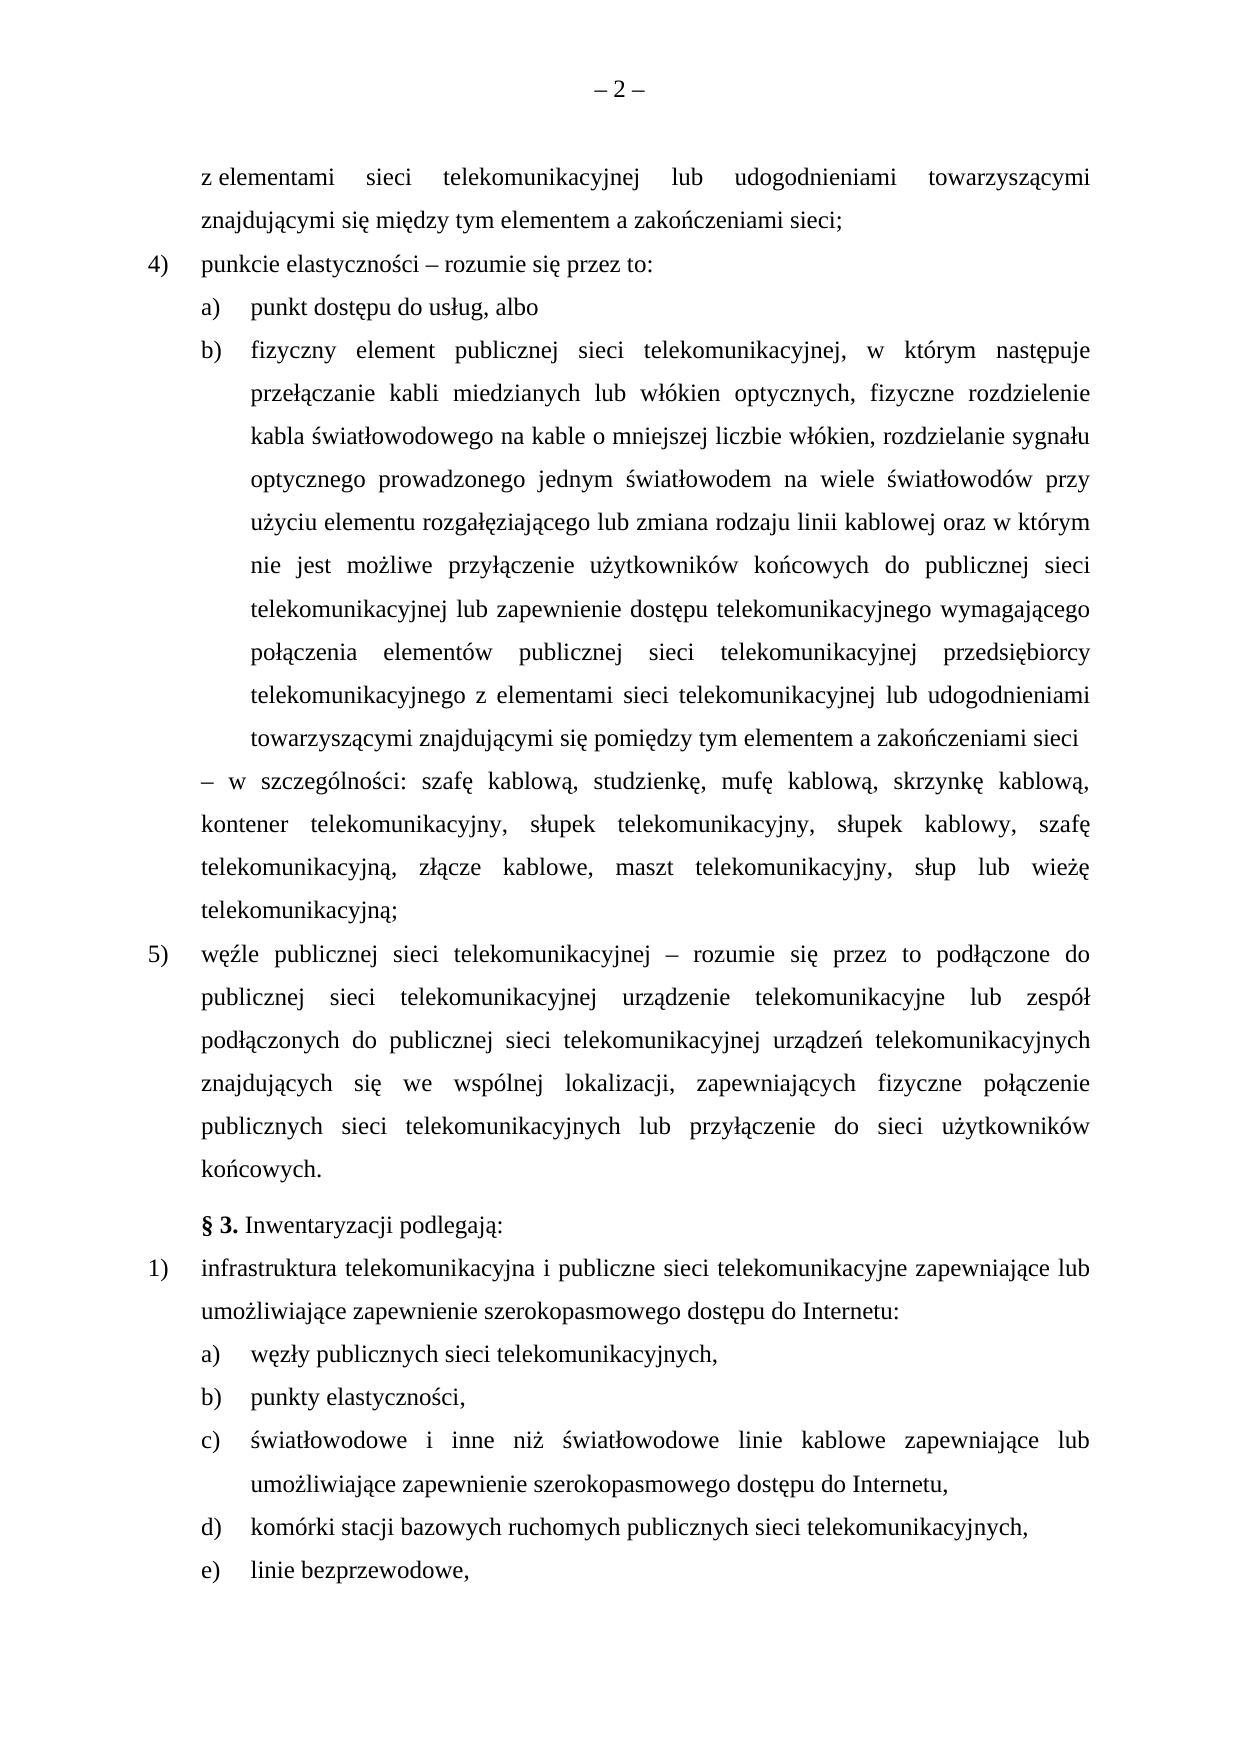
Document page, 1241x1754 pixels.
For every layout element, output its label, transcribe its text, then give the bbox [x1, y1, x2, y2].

text 1) infrastruktura telekomunikacyjna i publiczne sieci telekomunikacyjne zapewniające lub umożliwiające zapewnienie szerokopasmowego dostępu do Internetu: [148, 1253, 1091, 1325]
text e) linie bezprzewodowe, [201, 1555, 1091, 1584]
text 4) punkcie elastyczności – rozumie się przez to: [148, 249, 1091, 277]
text b) fizyczny element publicznej sieci telekomunikacyjnej, w którym następuje przełączanie kabli miedzianych lub włókien optycznych, fizyczne rozdzielenie kabla światłowodowego na kable o mniejszej liczbie włókien, rozdzielanie sygnału optycznego prowadzonego jednym światłowodem na wiele światłowodów przy użyciu elementu rozgałęziającego lub zmiana rodzaju linii kablowej oraz w którym nie jest możliwe przyłączenie użytkowników końcowych do publicznej sieci telekomunikacyjnej lub zapewnienie dostępu telekomunikacyjnego wymagającego połączenia elementów publicznej sieci telekomunikacyjnej przedsiębiorcy telekomunikacyjnego z elementami sieci telekomunikacyjnej lub udogodnieniami towarzyszącymi znajdującymi się pomiędzy tym elementem a zakończeniami sieci [201, 335, 1091, 752]
text § 3. Inwentaryzacji podlegają: [148, 1210, 1091, 1239]
text a) punkt dostępu do usług, albo [201, 292, 1091, 321]
text b) punkty elastyczności, [201, 1382, 1091, 1411]
text – w szczególności: szafę kablową, studzienkę, mufę kablową, skrzynkę kablową, kontener telekomunikacyjny, słupek telekomunikacyjny, słupek kablowy, szafę telekomunikacyjną, złącze kablowe, maszt telekomunikacyjny, słup lub wieżę telekomunikacyjną; [201, 766, 1091, 924]
text a) węzły publicznych sieci telekomunikacyjnych, [201, 1339, 1091, 1368]
text 5) węźle publicznej sieci telekomunikacyjnej – rozumie się przez to podłączone do publicznej sieci telekomunikacyjnej urządzenie telekomunikacyjne lub zespół podłączonych do publicznej sieci telekomunikacyjnej urządzeń telekomunikacyjnych znajdujących się we wspólnej lokalizacji, zapewniających fizyczne połączenie publicznych sieci telekomunikacyjnych lub przyłączenie do sieci użytkowników końcowych. [148, 939, 1091, 1183]
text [148, 162, 1091, 234]
text c) światłowodowe i inne niż światłowodowe linie kablowe zapewniające lub umożliwiające zapewnienie szerokopasmowego dostępu do Internetu, [201, 1426, 1091, 1497]
text d) komórki stacji bazowych ruchomych publicznych sieci telekomunikacyjnych, [201, 1512, 1091, 1541]
